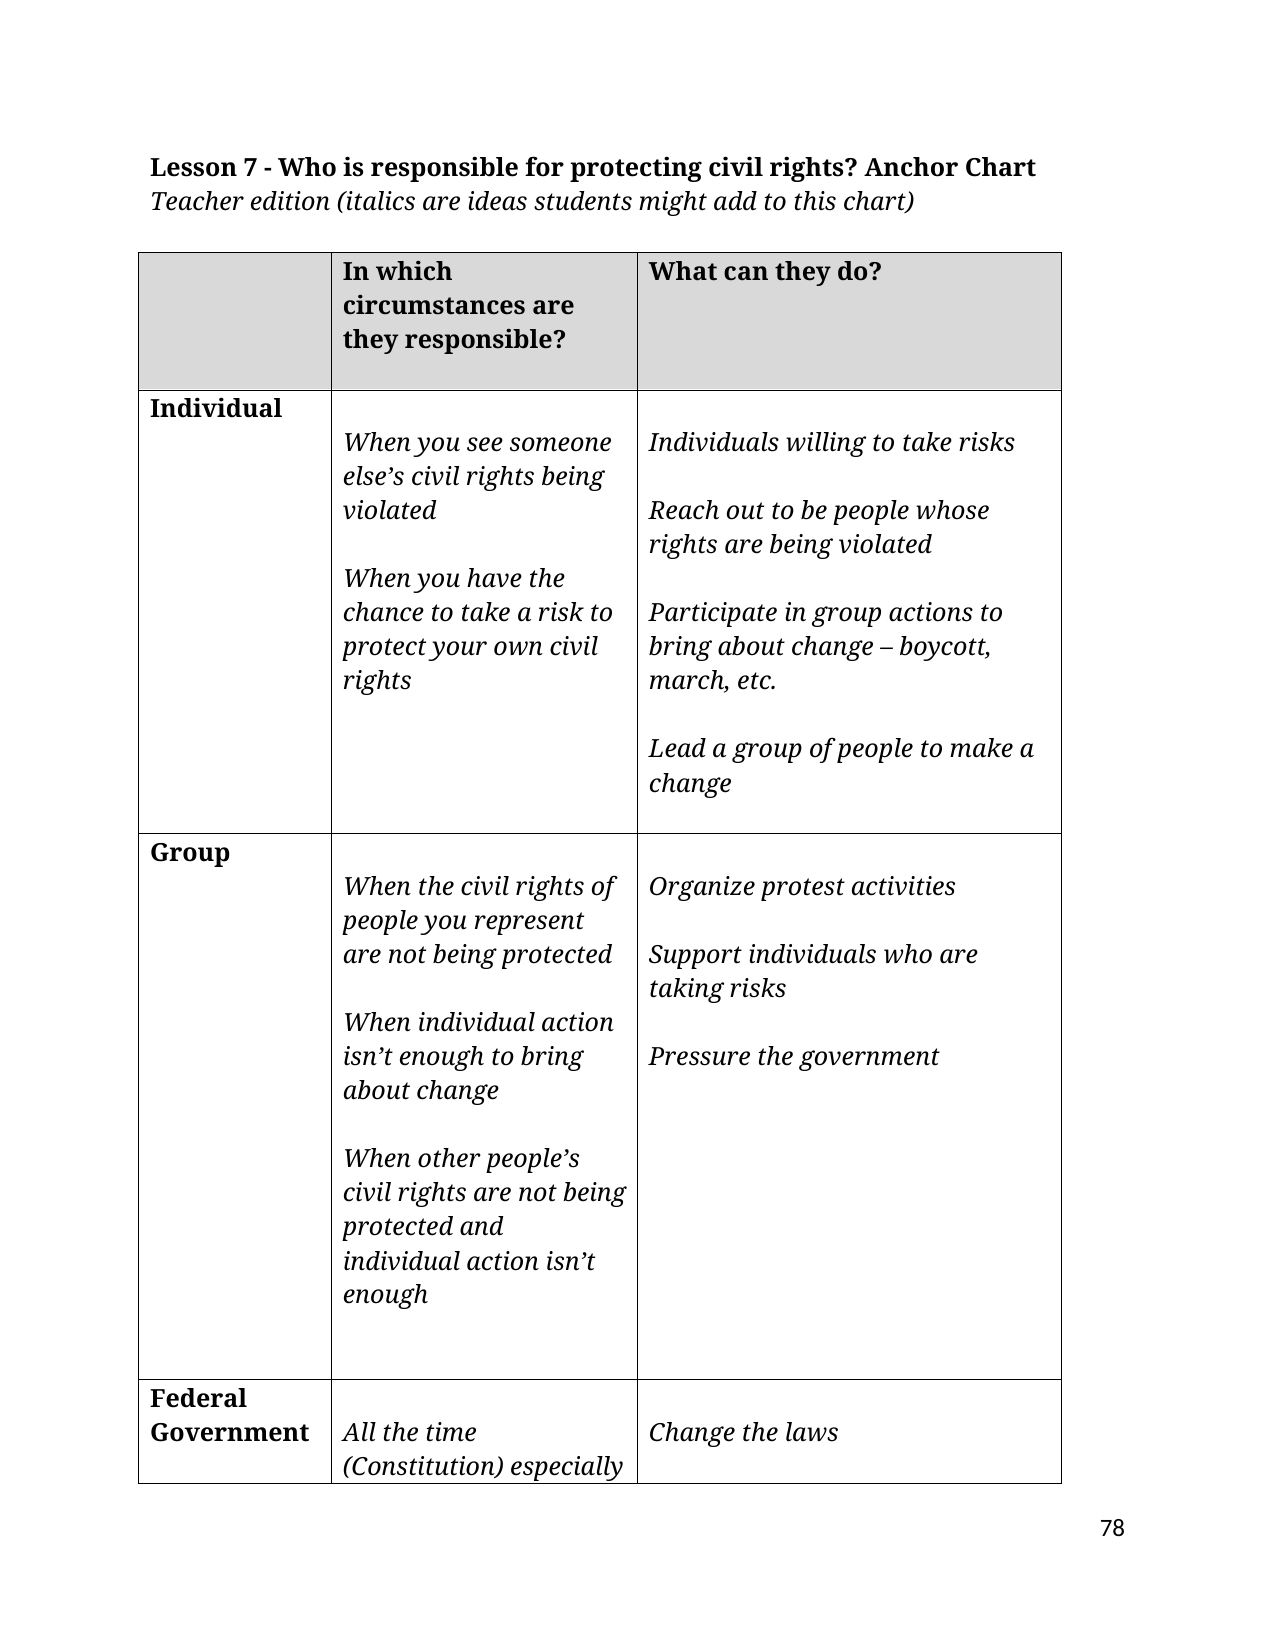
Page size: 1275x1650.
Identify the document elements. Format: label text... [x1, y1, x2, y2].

table_cell When the civil rights of people you represent are not being protected When individual action isn’t enough to bring about change When other people’s civil rights are not being protected and individual action isn’t enough [332, 834, 637, 1379]
table_cell When you see someone else’s civil rights being violated When you have the chance to take a risk to protect your own civil rights [332, 391, 637, 833]
table_cell Individual [139, 391, 331, 833]
text Teacher edition (italics are ideas students might add to this chart) [150, 184, 1125, 218]
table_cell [332, 1380, 637, 1483]
table_header What can they do? [638, 253, 1061, 389]
table_cell Federal Government [139, 1380, 331, 1483]
table_cell Individuals willing to take risks Reach out to be people whose rights are being violated Participate in group actions to bring about change – boycott, march, etc. Lead a group of people to make a change [638, 391, 1061, 833]
text Lesson 7 - Who is responsible for protecting civil rights? Anchor Chart [150, 150, 1125, 184]
table_cell Organize protest activities Support individuals who are taking risks Pressure the government [638, 834, 1061, 1379]
table_cell Group [139, 834, 331, 1379]
table_header [139, 253, 331, 389]
table_header In which circumstances are they responsible? [332, 253, 637, 389]
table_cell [638, 1380, 1061, 1483]
